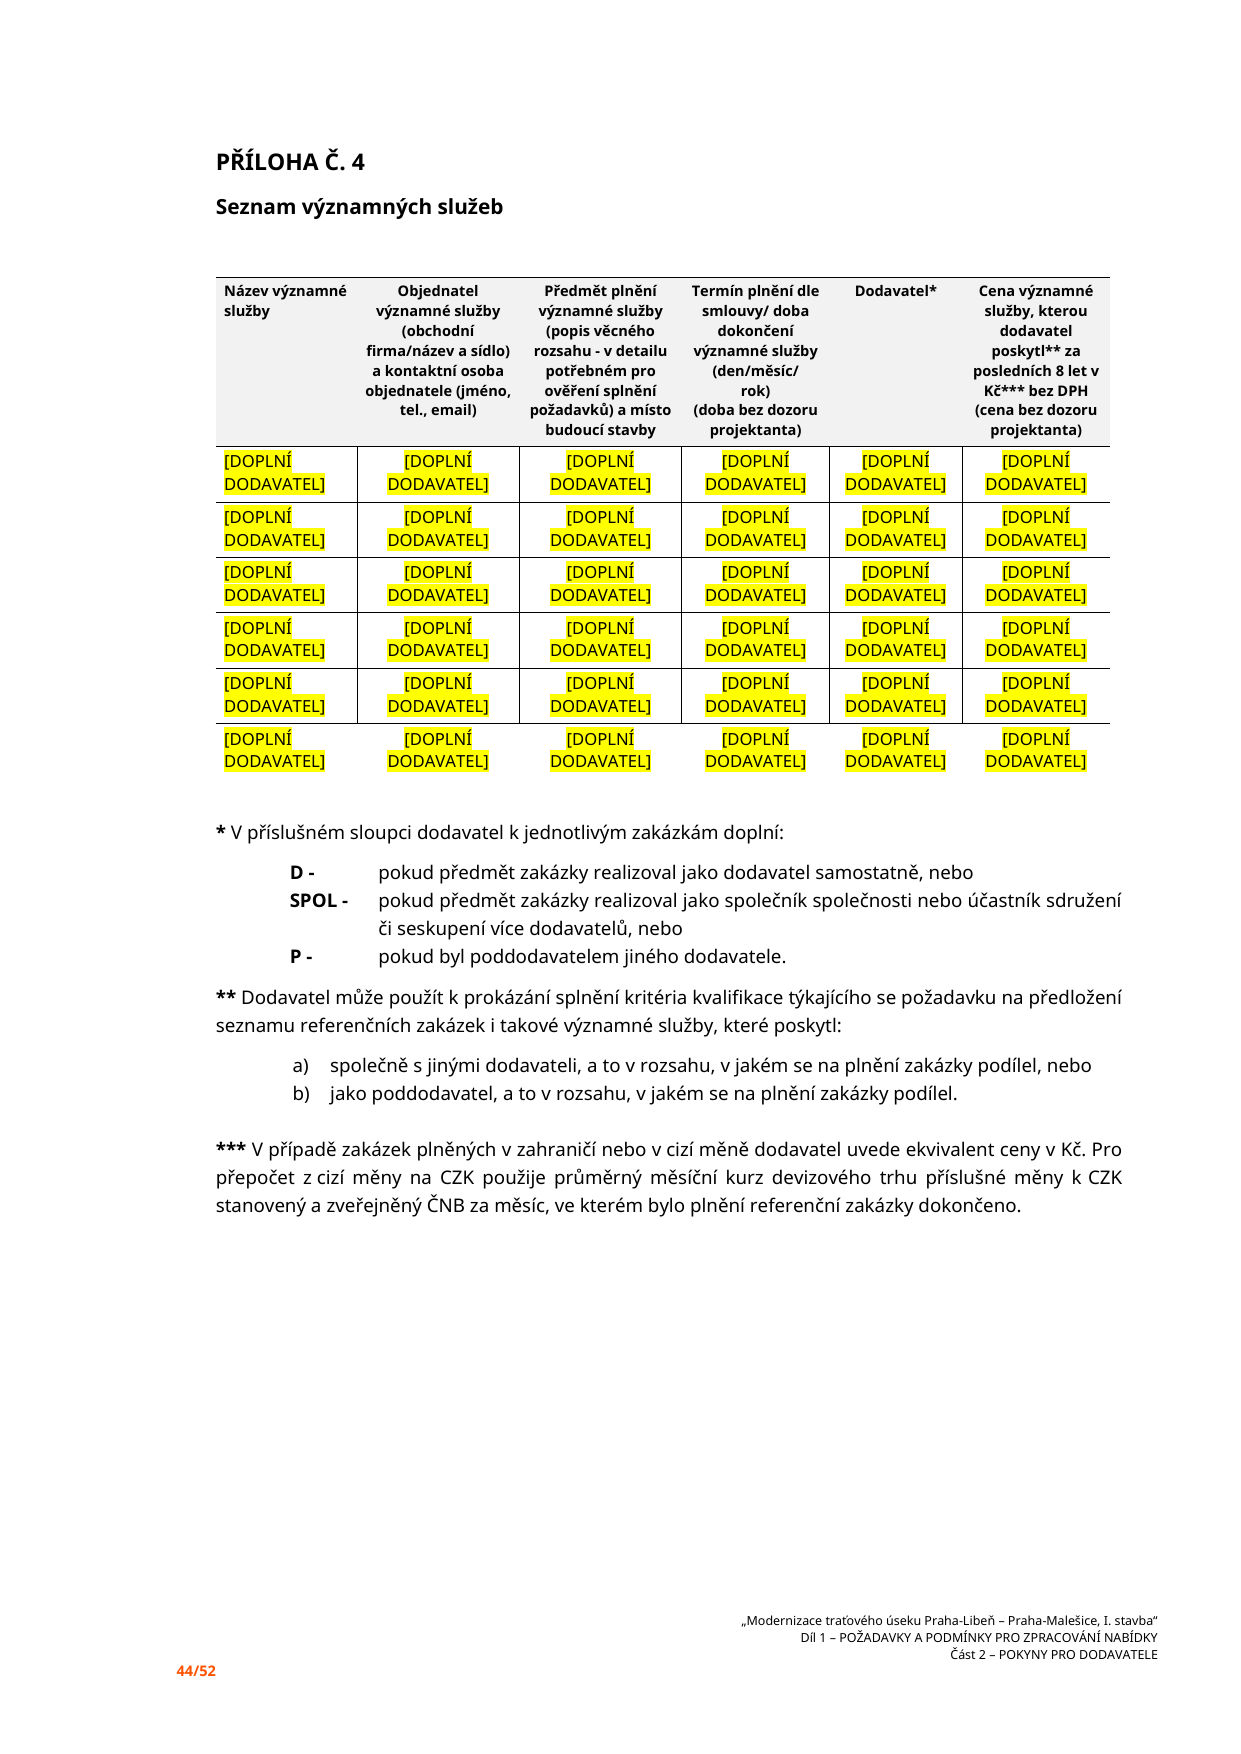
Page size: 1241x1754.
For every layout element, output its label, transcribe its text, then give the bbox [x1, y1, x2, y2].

table_cell [DOPLNÍ DODAVATEL] [358, 613, 519, 668]
list společně s jinými dodavateli, a to v rozsahu, v jakém se na plnění zakázky podílel, nebo [292, 1053, 1122, 1078]
text Příloha č. 4 [216, 146, 1122, 177]
table_cell [DOPLNÍ DODAVATEL] [830, 669, 962, 723]
table_cell [DOPLNÍ DODAVATEL] [520, 669, 681, 723]
table_cell [DOPLNÍ DODAVATEL] [682, 558, 829, 612]
table_cell [DOPLNÍ DODAVATEL] [830, 503, 962, 557]
table_cell [DOPLNÍ DODAVATEL] [830, 447, 962, 501]
table_cell [DOPLNÍ DODAVATEL] [358, 558, 519, 612]
table_cell [DOPLNÍ DODAVATEL] [357, 724, 519, 778]
table_cell [DOPLNÍ DODAVATEL] [830, 558, 962, 612]
table_cell [DOPLNÍ DODAVATEL] [520, 613, 681, 668]
table_header Termín plnění dle smlouvy/ doba dokončení významné služby (den/měsíc/ rok) (doba bez dozoru projektanta) [682, 278, 829, 446]
text * V příslušném sloupci dodavatel k jednotlivým zakázkám doplní: [216, 819, 1122, 844]
table_cell [DOPLNÍ DODAVATEL] [963, 669, 1110, 723]
table_cell [DOPLNÍ DODAVATEL] [358, 669, 519, 723]
table_header Cena významné služby, kterou dodavatel poskytl** za posledních 8 let v Kč*** bez DPH (cena bez dozoru projektanta) [962, 278, 1110, 446]
table_cell [DOPLNÍ DODAVATEL] [963, 447, 1110, 501]
table_cell [DOPLNÍ DODAVATEL] [216, 558, 357, 612]
table_cell [DOPLNÍ DODAVATEL] [216, 669, 357, 723]
table_cell [DOPLNÍ DODAVATEL] [830, 613, 962, 668]
text SPOL - pokud předmět zakázky realizoval jako společník společnosti nebo účastník sdružení či seskupení více dodavatelů, nebo [289, 887, 1122, 941]
table_cell [DOPLNÍ DODAVATEL] [358, 447, 519, 501]
table_header Předmět plnění významné služby (popis věcného rozsahu - v detailu potřebném pro ověření splnění požadavků) a místo budoucí stavby [519, 278, 682, 446]
table_cell [DOPLNÍ DODAVATEL] [519, 724, 682, 778]
table_cell [DOPLNÍ DODAVATEL] [682, 613, 829, 668]
table_cell [DOPLNÍ DODAVATEL] [963, 503, 1110, 557]
table_cell [DOPLNÍ DODAVATEL] [963, 613, 1110, 668]
table_cell [DOPLNÍ DODAVATEL] [520, 503, 681, 557]
text P - pokud byl poddodavatelem jiného dodavatele. [289, 943, 1122, 969]
table_cell [DOPLNÍ DODAVATEL] [962, 724, 1110, 778]
table_cell [DOPLNÍ DODAVATEL] [358, 503, 519, 557]
table_cell [DOPLNÍ DODAVATEL] [216, 724, 357, 778]
table_header Název významné služby [216, 278, 357, 446]
table_header Objednatel významné služby (obchodní firma/název a sídlo) a kontaktní osoba objednatele (jméno, tel., email) [357, 278, 519, 446]
table_cell [DOPLNÍ DODAVATEL] [216, 503, 357, 557]
table_cell [DOPLNÍ DODAVATEL] [682, 447, 829, 501]
list jako poddodavatel, a to v rozsahu, v jakém se na plnění zakázky podílel. [292, 1081, 1122, 1106]
table_cell [DOPLNÍ DODAVATEL] [682, 724, 829, 778]
table_cell [DOPLNÍ DODAVATEL] [216, 447, 357, 501]
text D - pokud předmět zakázky realizoval jako dodavatel samostatně, nebo [289, 859, 1122, 885]
table_cell [DOPLNÍ DODAVATEL] [829, 724, 962, 778]
table_cell [DOPLNÍ DODAVATEL] [963, 558, 1110, 612]
table_cell [DOPLNÍ DODAVATEL] [520, 447, 681, 501]
table_cell [DOPLNÍ DODAVATEL] [682, 503, 829, 557]
table_cell [DOPLNÍ DODAVATEL] [520, 558, 681, 612]
text Seznam významných služeb [216, 192, 1122, 221]
text ** Dodavatel může použít k prokázání splnění kritéria kvalifikace týkajícího se požadavku na předložení seznamu referenčních zakázek i takové významné služby, které poskytl: [216, 984, 1122, 1038]
table_cell [DOPLNÍ DODAVATEL] [682, 669, 829, 723]
text *** V případě zakázek plněných v zahraničí nebo v cizí měně dodavatel uvede ekvivalent ceny v Kč. Pro přepočet z cizí měny na CZK použije průměrný měsíční kurz devizového trhu příslušné měny k CZK stanovený a zveřejněný ČNB za měsíc, ve kterém bylo plnění referenční zakázky dokončeno. [216, 1137, 1122, 1218]
table_cell [DOPLNÍ DODAVATEL] [216, 613, 357, 668]
table_header Dodavatel* [829, 278, 962, 446]
